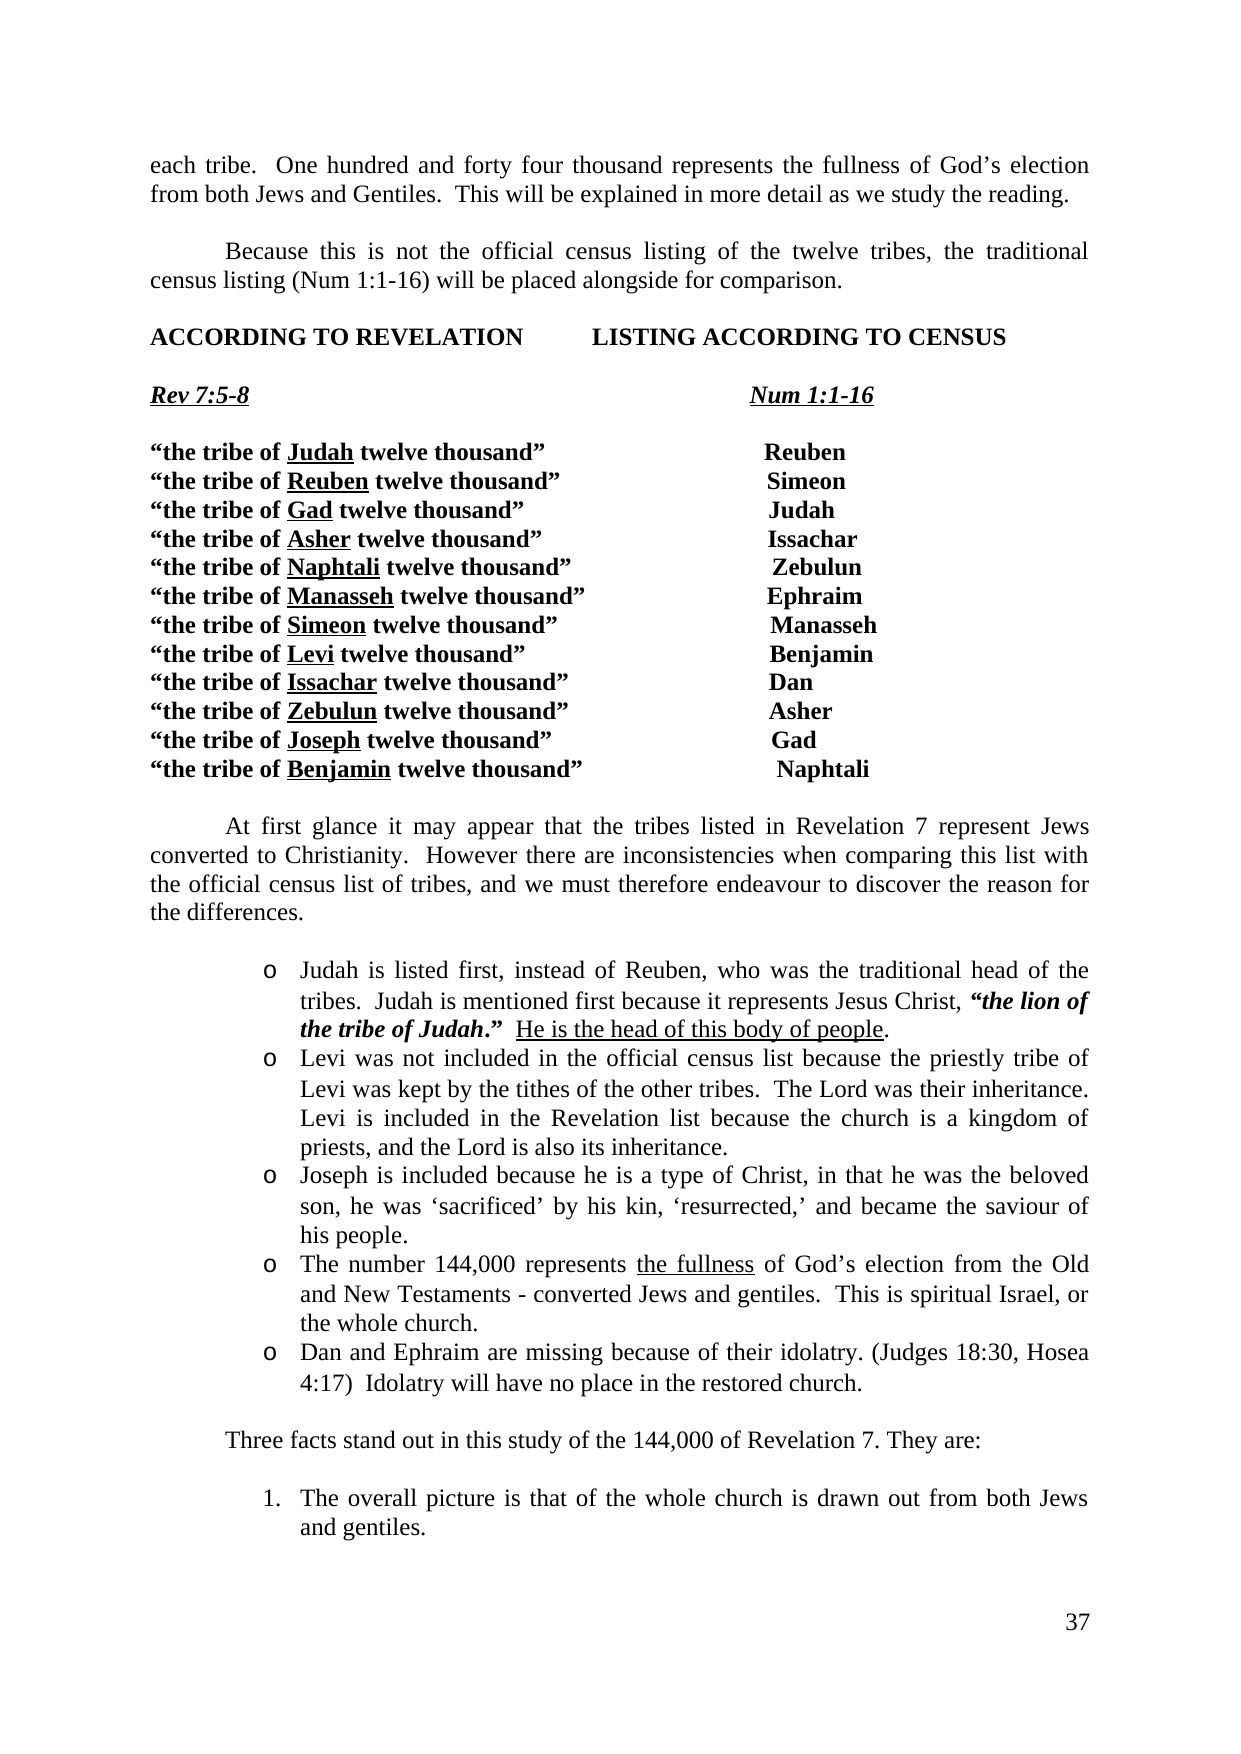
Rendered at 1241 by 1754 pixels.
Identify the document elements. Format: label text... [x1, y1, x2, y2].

text “the tribe of Simeon twelve thousand” Manasseh [150, 610, 1090, 639]
text “the tribe of Naphtali twelve thousand” Zebulun [150, 552, 1090, 581]
list Judah is listed first, instead of Reuben, who was the traditional head of the tribes. Judah is mentioned first because it represents Jesus Christ, “the lion of the tribe of Judah.” He is the head of this body of people. [262, 955, 1090, 1043]
text Because this is not the official census listing of the twelve tribes, the traditional census listing (Num 1:1-16) will be placed alongside for comparison. [150, 236, 1090, 294]
list The overall picture is that of the whole church is drawn out from both Jews and gentiles. [262, 1483, 1090, 1540]
text “the tribe of Levi twelve thousand” Benjamin [150, 639, 1090, 667]
text “the tribe of Joseph twelve thousand” Gad [150, 725, 1090, 754]
text Rev 7:5-8 Num 1:1-16 [150, 380, 1090, 409]
text “the tribe of Gad twelve thousand” Judah [150, 495, 1090, 524]
list Levi was not included in the official census list because the priestly tribe of Levi was kept by the tithes of the other tribes. The Lord was their inheritance. Levi is included in the Revelation list because the church is a kingdom of priests, and the Lord is also its inheritance. [262, 1043, 1090, 1160]
text Three facts stand out in this study of the 144,000 of Revelation 7. They are: [150, 1425, 1090, 1454]
text “the tribe of Zebulun twelve thousand” Asher [150, 696, 1090, 725]
list Dan and Ephraim are missing because of their idolatry. (Judges 18:30, Hosea 4:17) Idolatry will have no place in the restored church. [262, 1337, 1090, 1397]
list The number 144,000 represents the fullness of God’s election from the Old and New Testaments - converted Jews and gentiles. This is spiritual Israel, or the whole church. [262, 1249, 1090, 1337]
text ACCORDING TO REVELATION LISTING ACCORDING TO CENSUS [150, 322, 1090, 351]
text “the tribe of Manasseh twelve thousand” Ephraim [150, 581, 1090, 610]
list Joseph is included because he is a type of Christ, in that he was the beloved son, he was ‘sacrificed’ by his kin, ‘resurrected,’ and became the saviour of his people. [262, 1160, 1090, 1249]
text “the tribe of Issachar twelve thousand” Dan [150, 667, 1090, 696]
text “the tribe of Benjamin twelve thousand” Naphtali [150, 754, 1090, 782]
text “the tribe of Asher twelve thousand” Issachar [150, 524, 1090, 552]
text “the tribe of Reuben twelve thousand” Simeon [150, 466, 1090, 495]
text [150, 150, 1090, 207]
text At first glance it may appear that the tribes listed in Revelation 7 represent Jews converted to Christianity. However there are inconsistencies when comparing this list with the official census list of tribes, and we must therefore endeavour to discover the reason for the differences. [150, 811, 1090, 926]
text “the tribe of Judah twelve thousand” Reuben [150, 437, 1090, 466]
